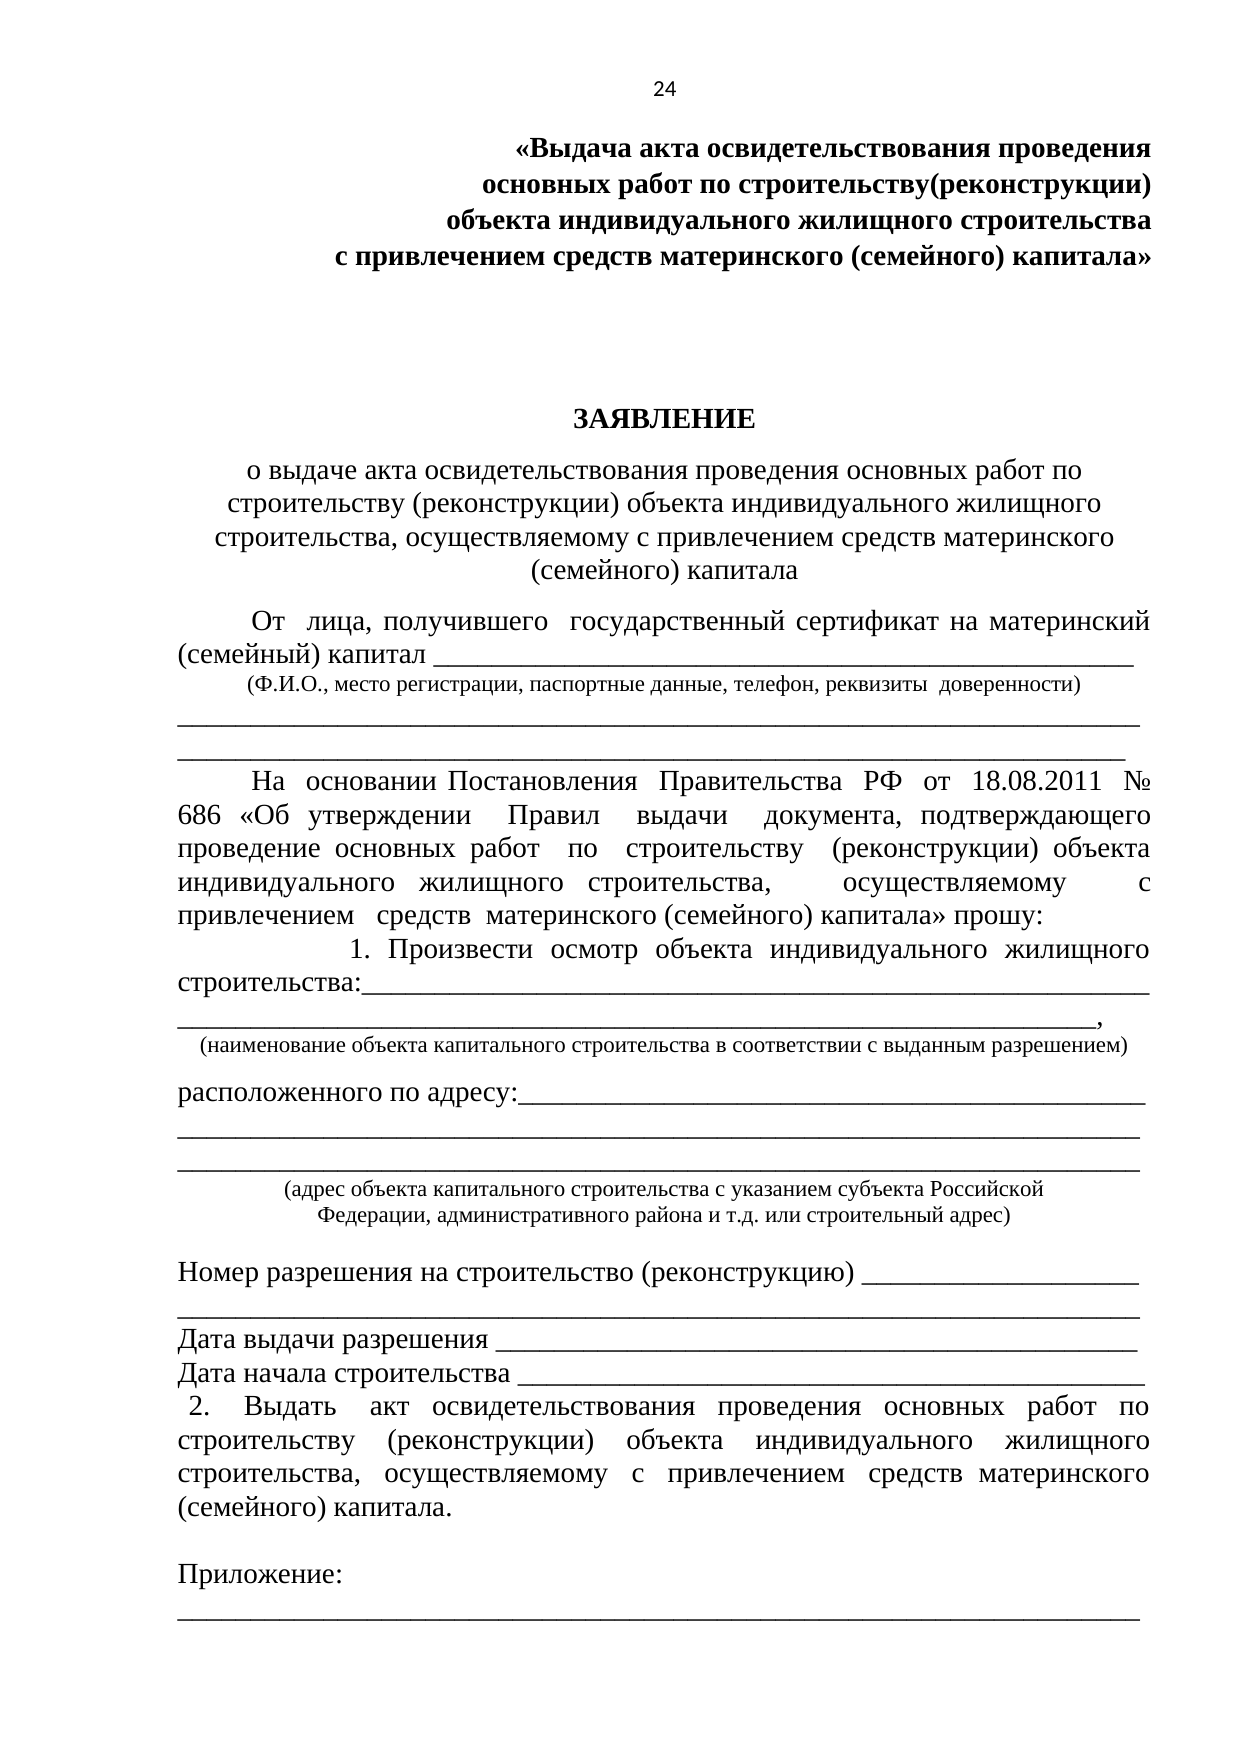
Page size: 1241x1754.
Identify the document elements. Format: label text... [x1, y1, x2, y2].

text (Ф.И.О., место регистрации, паспортные данные, телефон, реквизиты доверенности) [177, 670, 1152, 696]
text с привлечением средств материнского (семейного) капитала» [177, 238, 1152, 272]
text основных работ по строительству(реконструкции) [177, 166, 1152, 199]
text __________________________________________________________________ [177, 696, 1152, 730]
text Дата начала строительства ___________________________________________ [177, 1355, 1152, 1388]
text Федерации, административного района и т.д. или строительный адрес) [177, 1202, 1152, 1228]
text __________________________________________________________________ [177, 1108, 1152, 1142]
text На основании Постановления Правительства РФ от 18.08.2011 № 686 «Об утверждении Правил выдачи документа, подтверждающего проведение основных работ по строительству (реконструкции) объекта индивидуального жилищного строительства, осуществляемому с привлечением средств материнского (семейного) капитала» прошу: [177, 763, 1152, 931]
text _________________________________________________________________ [177, 730, 1152, 763]
text ЗАЯВЛЕНИЕ [177, 402, 1152, 435]
text __________________________________________________________________ [177, 1142, 1152, 1175]
text объекта индивидуального жилищного строительства [177, 202, 1152, 236]
text __________________________________________________________________Дата выдачи разрешения ____________________________________________ [177, 1288, 1152, 1355]
text Приложение: [177, 1556, 1152, 1590]
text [177, 1590, 1152, 1623]
text «Выдача акта освидетельствования проведения [177, 130, 1152, 163]
text Номер разрешения на строительство (реконструкцию) ___________________ [177, 1254, 1152, 1288]
text расположенного по адресу:___________________________________________ [177, 1074, 1152, 1108]
text 1. Произвести осмотр объекта индивидуального жилищного строительства:______________________________________________________ [177, 931, 1152, 998]
text (адрес объекта капитального строительства с указанием субъекта Российской [177, 1175, 1152, 1202]
text От лица, получившего государственный сертификат на материнский (семейный) капитал ________________________________________________ [177, 603, 1152, 670]
text о выдаче акта освидетельствования проведения основных работ по строительству (реконструкции) объекта индивидуального жилищного строительства, осуществляемому с привлечением средств материнского (семейного) капитала [177, 452, 1152, 586]
text (наименование объекта капитального строительства в соответствии с выданным разрешением) [177, 1032, 1152, 1058]
text 2. Выдать акт освидетельствования проведения основных работ по строительству (реконструкции) объекта индивидуального жилищного строительства, осуществляемому с привлечением средств материнского (семейного) капитала. [177, 1388, 1152, 1523]
text _______________________________________________________________, [177, 998, 1152, 1032]
